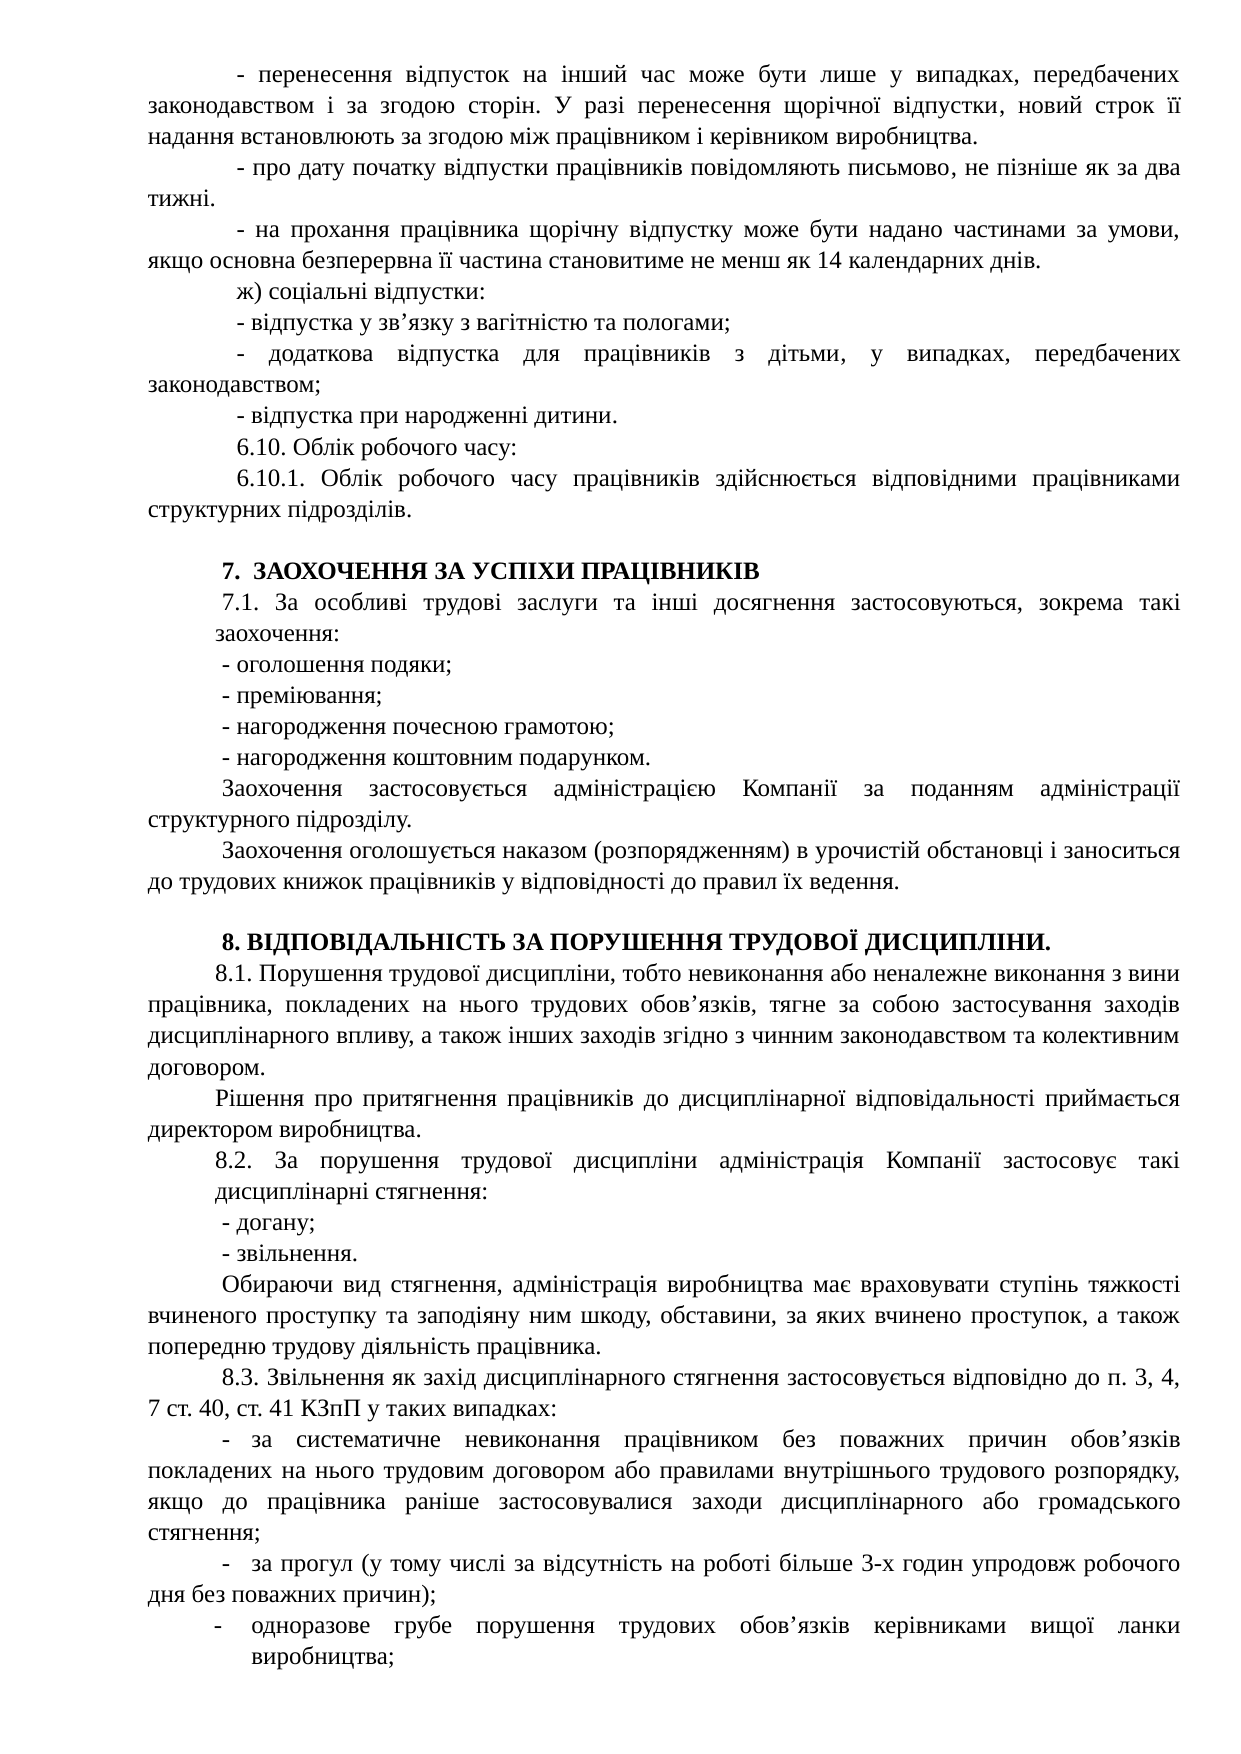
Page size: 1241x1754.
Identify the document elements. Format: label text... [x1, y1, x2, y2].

list за систематичне невиконання працівником без поважних причин обов’язків покладених на нього трудовим договором або правилами внутрішнього трудового розпорядку, якщо до працівника раніше застосовувалися заходи дисциплінарного або громадського стягнення; [148, 1424, 1181, 1546]
text 8.2. За порушення трудової дисципліни адміністрація Компанії застосовує такі дисциплінарні стягнення: [215, 1145, 1181, 1204]
list Заохочення оголошується наказом (розпорядженням) в урочистій обстановці і заноситься до трудових книжок працівників у відповідності до правил їх ведення. [148, 835, 1181, 895]
text - відпустка при народженні дитини. [148, 401, 1181, 429]
list одноразове грубе порушення трудових обов’язків керівниками вищої ланки виробництва; [214, 1610, 1181, 1670]
text 8. ВІДПОВІДАЛЬНІСТЬ ЗА ПОРУШЕННЯ ТРУДОВОЇ ДИСЦИПЛІНИ. [148, 927, 1181, 956]
text - додаткова відпустка для працівників з дітьми, у випадках, передбачених законодавством; [148, 338, 1181, 398]
text ж) соціальні відпустки: [148, 276, 1181, 305]
text 6.10.1. Облік робочого часу працівників здійснюється відповідними працівниками структурних підрозділів. [148, 463, 1181, 522]
list за прогул (у тому числі за відсутність на роботі більше 3-х годин упродовж робочого дня без поважних причин); [148, 1548, 1181, 1608]
text 7.1. За особливі трудові заслуги та інші досягнення застосовуються, зокрема такі заохочення: [215, 587, 1181, 647]
list оголошення подяки; [148, 649, 1181, 678]
text 7. ЗАОХОЧЕННЯ ЗА УСПІХИ ПРАЦІВНИКІВ [148, 556, 1181, 584]
text - відпустка у зв’язку з вагітністю та пологами; [148, 307, 1181, 336]
text Рішення про притягнення працівників до дисциплінарної відповідальності приймається директором виробництва. [148, 1083, 1181, 1142]
text - про дату початку відпустки працівників повідомляють письмово, не пізніше як за два тижні. [148, 152, 1181, 212]
list нагородження коштовним подарунком. [148, 742, 1181, 771]
text 8.1. Порушення трудової дисципліни, тобто невиконання або неналежне виконання з вини працівника, покладених на нього трудових обов’язків, тягне за собою застосування заходів дисциплінарного впливу, а також інших заходів згідно з чинним законодавством та колективним договором. [148, 958, 1181, 1080]
list Заохочення застосовується адміністрацією Компанії за поданням адміністрації структурного підрозділу. [148, 773, 1181, 833]
text 6.10. Облік робочого часу: [148, 432, 1181, 460]
text - перенесення відпусток на інший час може бути лише у випадках, передбачених законодавством і за згодою сторін. У разі перенесення щорічної відпустки, новий строк її надання встановлюють за згодою між працівником і керівником виробництва. [148, 59, 1181, 150]
text - на прохання працівника щорічну відпустку може бути надано частинами за умови, якщо основна безперервна її частина становитиме не менш як 14 календарних днів. [148, 214, 1181, 274]
list нагородження почесною грамотою; [148, 711, 1181, 740]
list преміювання; [148, 680, 1181, 709]
list 8.3. Звільнення як захід дисциплінарного стягнення застосовується відповідно до п. 3, 4, 7 ст. 40, ст. 41 КЗпП у таких випадках: [148, 1362, 1181, 1422]
list догану; [148, 1207, 1181, 1236]
list звільнення. [148, 1238, 1181, 1267]
list Обираючи вид стягнення, адміністрація виробництва має враховувати ступінь тяжкості вчиненого проступку та заподіяну ним шкоду, обставини, за яких вчинено проступок, а також попередню трудову діяльність працівника. [148, 1269, 1181, 1360]
